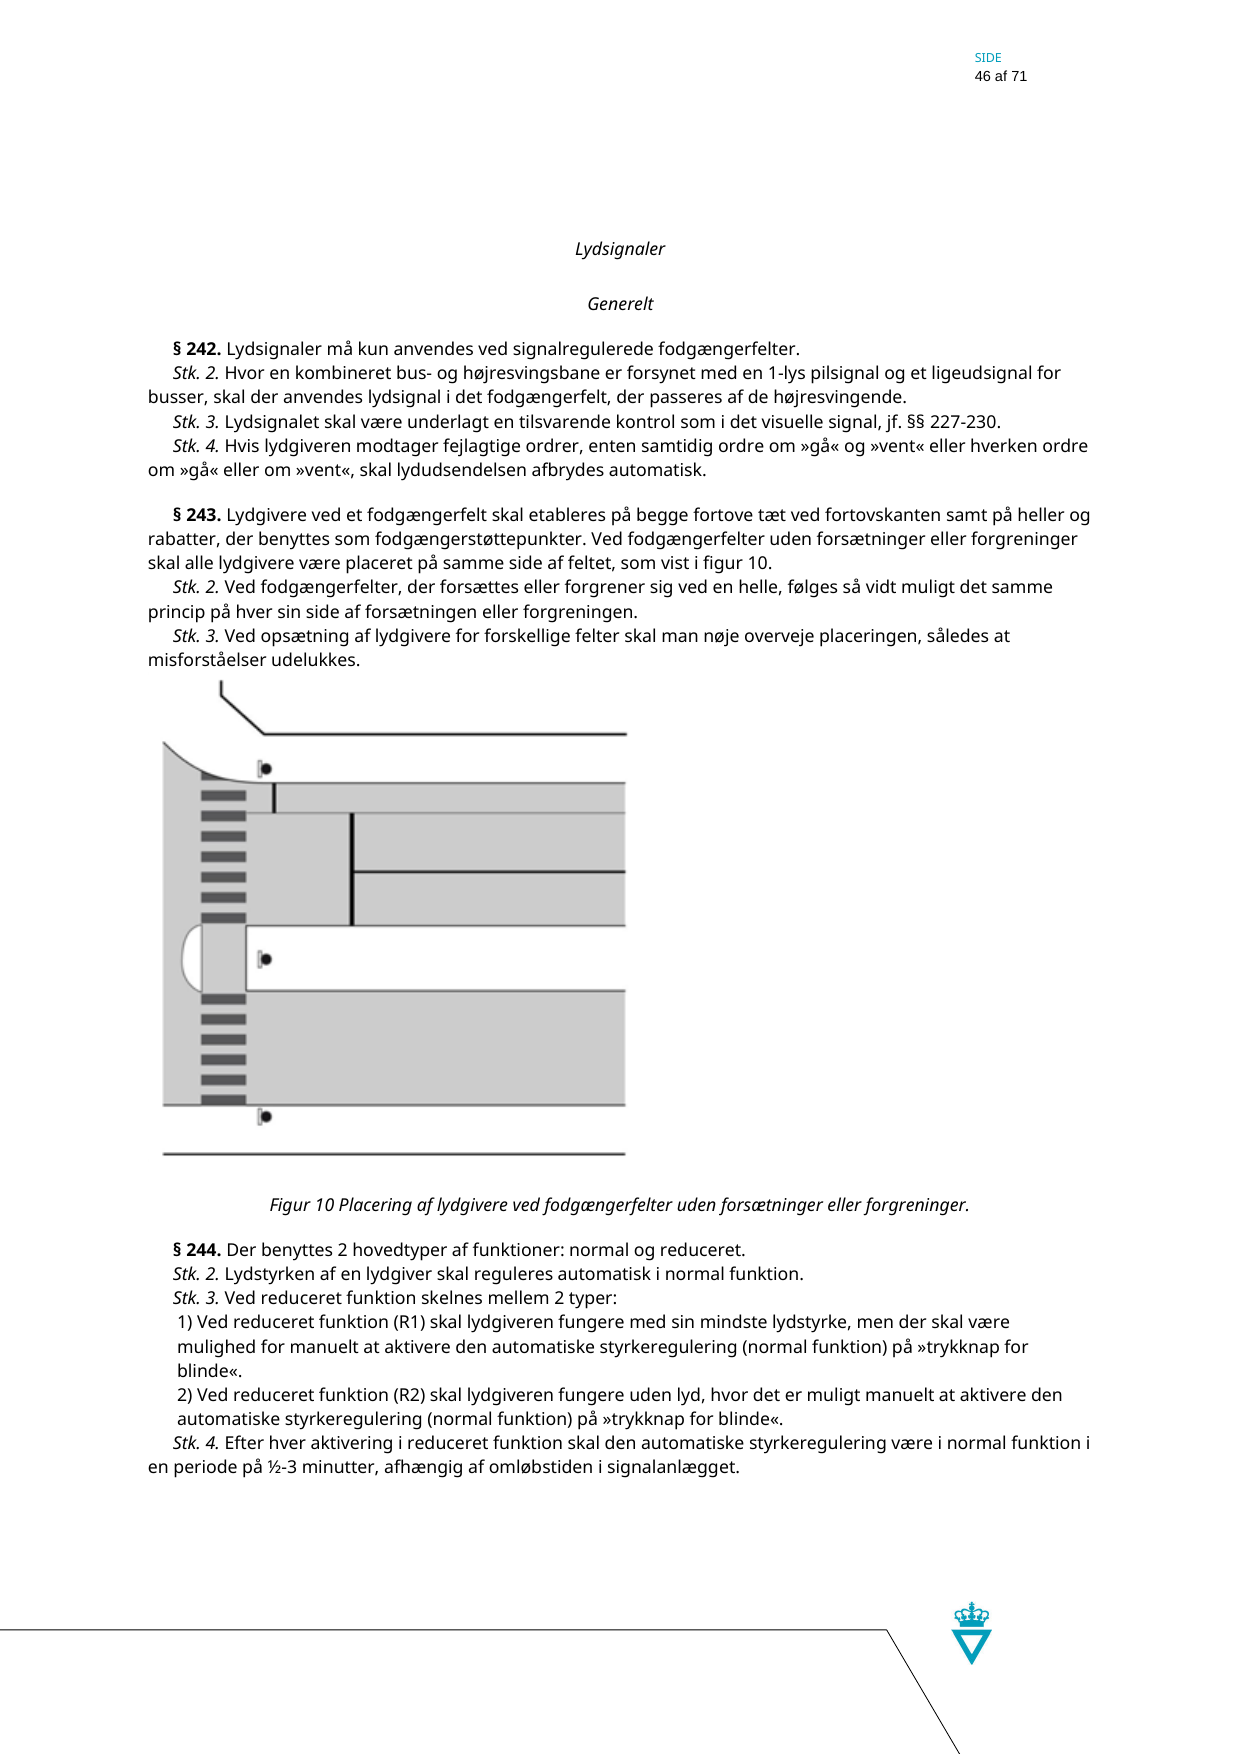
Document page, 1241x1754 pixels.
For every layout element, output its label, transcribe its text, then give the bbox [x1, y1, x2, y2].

text Lydsignaler [148, 236, 1092, 260]
text Stk. 4. Hvis lydgiveren modtager fejlagtige ordrer, enten samtidig ordre om »gå« og »vent« eller hverken ordre om »gå« eller om »vent«, skal lydudsendelsen afbrydes automatisk. [148, 433, 1092, 482]
text 2) Ved reduceret funktion (R2) skal lydgiveren fungere uden lyd, hvor det er muligt manuelt at aktivere den automatiske styrkeregulering (normal funktion) på »trykknap for blinde«. [177, 1382, 1092, 1431]
text Generelt [148, 292, 1092, 316]
text Stk. 3. Ved reduceret funktion skelnes mellem 2 typer: [148, 1286, 1092, 1310]
text Stk. 2. Lydstyrken af en lydgiver skal reguleres automatisk i normal funktion. [148, 1262, 1092, 1286]
text Stk. 2. Hvor en kombineret bus- og højresvingsbane er forsynet med en 1-lys pilsignal og et ligeudsignal for busser, skal der anvendes lydsignal i det fodgængerfelt, der passeres af de højresvingende. [148, 361, 1092, 409]
text Stk. 4. Efter hver aktivering i reduceret funktion skal den automatiske styrkeregulering være i normal funktion i en periode på ½-3 minutter, afhængig af omløbstiden i signalanlægget. [148, 1431, 1092, 1479]
text Figur 10 Placering af lydgivere ved fodgængerfelter uden forsætninger eller forgreninger. [148, 1192, 1092, 1217]
text Stk. 2. Ved fodgængerfelter, der forsættes eller forgrener sig ved en helle, følges så vidt muligt det samme princip på hver sin side af forsætningen eller forgreningen. [148, 575, 1092, 623]
picture [951, 1601, 992, 1665]
text 1) Ved reduceret funktion (R1) skal lydgiveren fungere med sin mindste lydstyrke, men der skal være mulighed for manuelt at aktivere den automatiske styrkeregulering (normal funktion) på »trykknap for blinde«. [177, 1310, 1092, 1382]
text § 244. Der benyttes 2 hovedtyper af funktioner: normal og reduceret. [148, 1237, 1092, 1262]
text § 243. Lydgivere ved et fodgængerfelt skal etableres på begge fortove tæt ved fortovskanten samt på heller og rabatter, der benyttes som fodgængerstøttepunkter. Ved fodgængerfelter uden forsætninger eller forgreninger skal alle lydgivere være placeret på samme side af feltet, som vist i figur 10. [148, 502, 1092, 575]
text Stk. 3. Ved opsætning af lydgivere for forskellige felter skal man nøje overveje placeringen, således at misforståelser udelukkes. [148, 623, 1092, 672]
picture [147, 671, 632, 1162]
text Stk. 3. Lydsignalet skal være underlagt en tilsvarende kontrol som i det visuelle signal, jf. §§ 227-230. [148, 409, 1092, 433]
text § 242. Lydsignaler må kun anvendes ved signalregulerede fodgængerfelter. [148, 337, 1092, 361]
